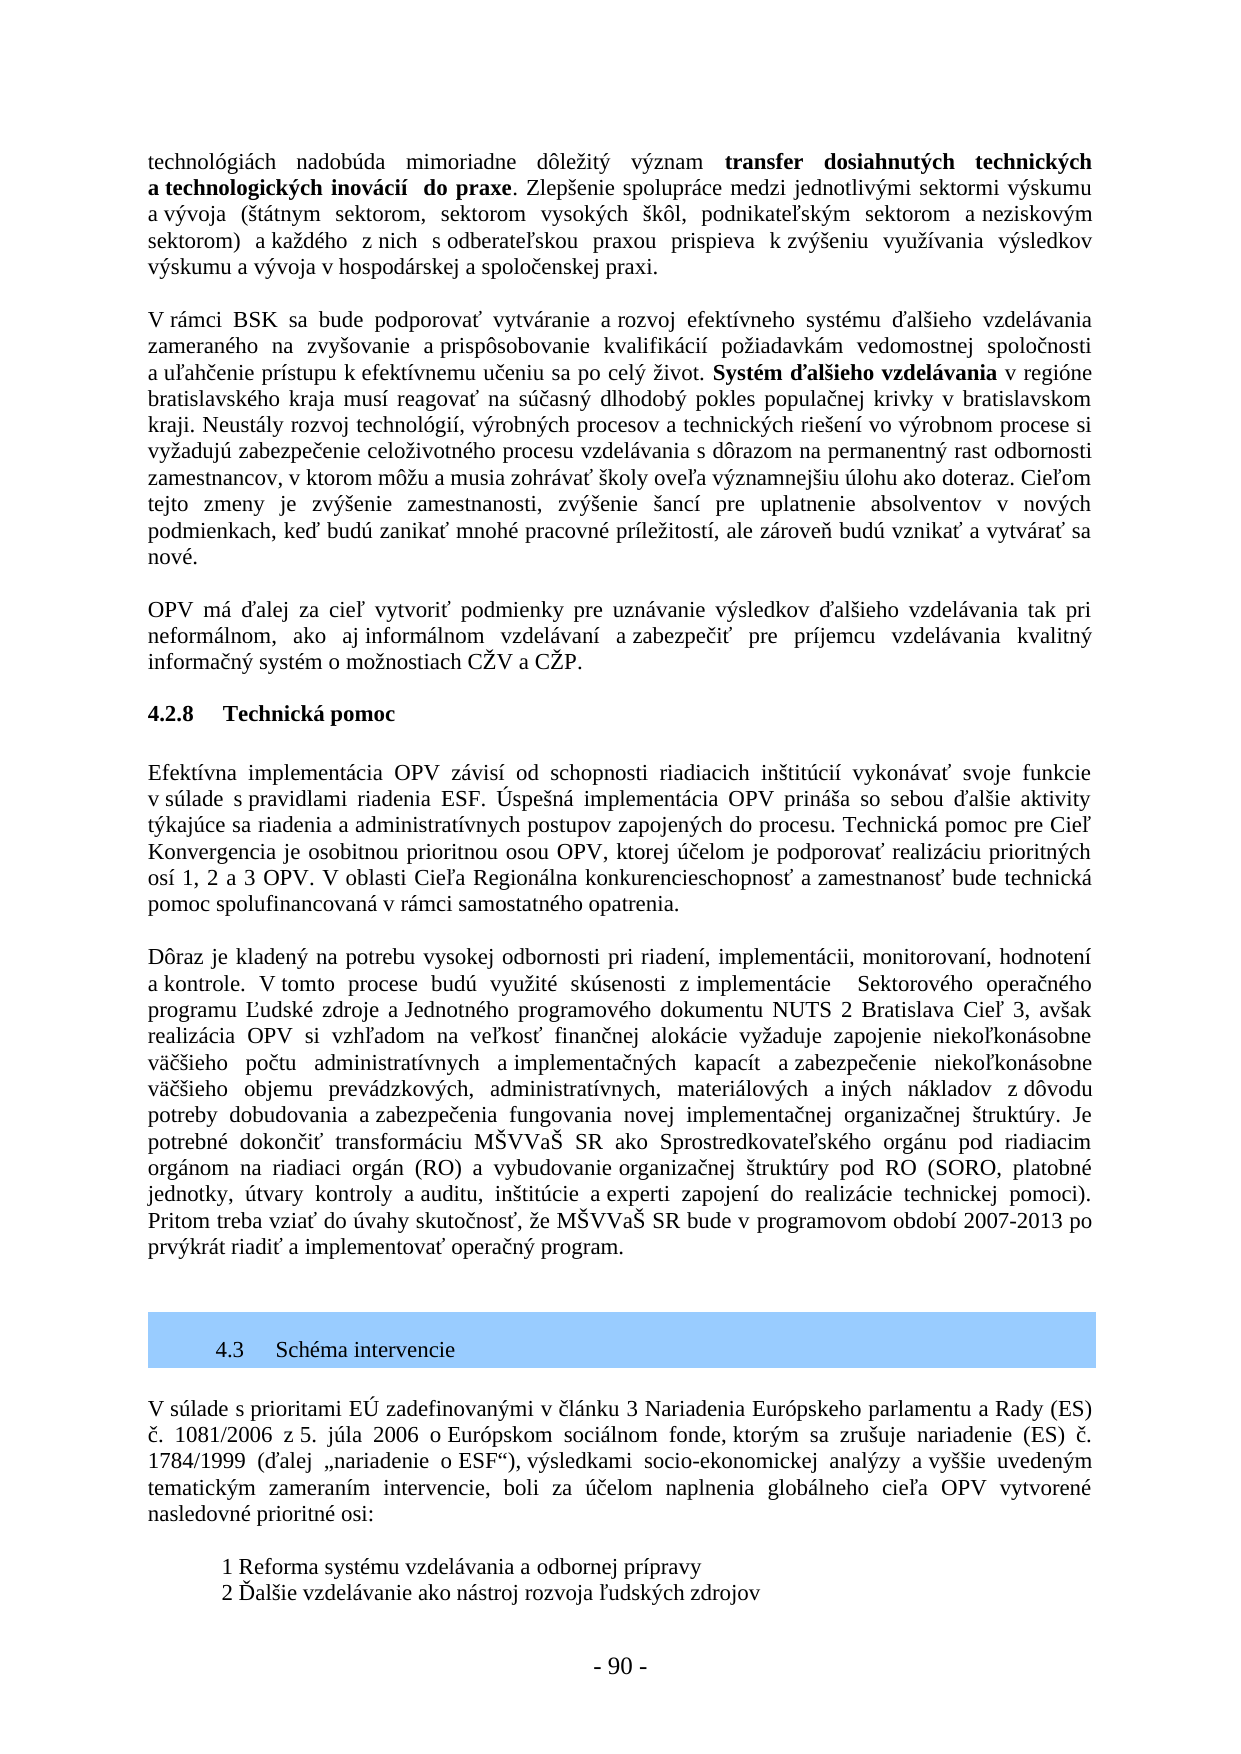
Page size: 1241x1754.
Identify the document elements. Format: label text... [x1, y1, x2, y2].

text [148, 148, 1092, 279]
text Dôraz je kladený na potrebu vysokej odbornosti pri riadení, implementácii, monitorovaní, hodnotení a kontrole. V tomto procese budú využité skúsenosti z implementácie Sektorového operačného programu Ľudské zdroje a Jednotného programového dokumentu NUTS 2 Bratislava Cieľ 3, avšak realizácia OPV si vzhľadom na veľkosť finančnej alokácie vyžaduje zapojenie niekoľkonásobne väčšieho počtu administratívnych a implementačných kapacít a zabezpečenie niekoľkonásobne väčšieho objemu prevádzkových, administratívnych, materiálových a iných nákladov z dôvodu potreby dobudovania a zabezpečenia fungovania novej implementačnej organizačnej štruktúry. Je potrebné dokončiť transformáciu MŠVVaŠ SR ako Sprostredkovateľského orgánu pod riadiacim orgánom na riadiaci orgán (RO) a vybudovanie organizačnej štruktúry pod RO (SORO, platobné jednotky, útvary kontroly a auditu, inštitúcie a experti zapojení do realizácie technickej pomoci). Pritom treba vziať do úvahy skutočnosť, že MŠVVaŠ SR bude v programovom období 2007-2013 po prvýkrát riadiť a implementovať operačný program. [148, 943, 1092, 1259]
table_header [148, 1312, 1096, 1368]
text 2 Ďalšie vzdelávanie ako nástroj rozvoja ľudských zdrojov [185, 1579, 1092, 1606]
text V rámci BSK sa bude podporovať vytváranie a rozvoj efektívneho systému ďalšieho vzdelávania zameraného na zvyšovanie a prispôsobovanie kvalifikácií požiadavkám vedomostnej spoločnosti a uľahčenie prístupu k efektívnemu učeniu sa po celý život. Systém ďalšieho vzdelávania v regióne bratislavského kraja musí reagovať na súčasný dlhodobý pokles populačnej krivky v bratislavskom kraji. Neustály rozvoj technológií, výrobných procesov a technických riešení vo výrobnom procese si vyžadujú zabezpečenie celoživotného procesu vzdelávania s dôrazom na permanentný rast odbornosti zamestnancov, v ktorom môžu a musia zohrávať školy oveľa významnejšiu úlohu ako doteraz. Cieľom tejto zmeny je zvýšenie zamestnanosti, zvýšenie šancí pre uplatnenie absolventov v nových podmienkach, keď budú zanikať mnohé pracovné príležitostí, ale zároveň budú vznikať a vytvárať sa nové. [148, 306, 1092, 569]
text Efektívna implementácia OPV závisí od schopnosti riadiacich inštitúcií vykonávať svoje funkcie v súlade s pravidlami riadenia ESF. Úspešná implementácia OPV prináša so sebou ďalšie aktivity týkajúce sa riadenia a administratívnych postupov zapojených do procesu. Technická pomoc pre Cieľ Konvergencia je osobitnou prioritnou osou OPV, ktorej účelom je podporovať realizáciu prioritných osí 1, 3 OPV. V oblasti Cieľa Regionálna konkurencieschopnosť a zamestnanosť bude technická pomoc spolufinancovaná v rámci samostatného opatrenia. [148, 759, 1092, 917]
subtitle Technická pomoc [148, 700, 1092, 726]
text V súlade s prioritami EÚ zadefinovanými v článku 3 Nariadenia Európskeho parlamentu a Rady (ES) č. 1081/2006 z 5. júla 2006 o Európskom sociálnom fonde, ktorým sa zrušuje nariadenie (ES) č. 1784/1999 (ďalej „nariadenie o ESF“), výsledkami socio-ekonomickej analýzy a vyššie uvedeným tematickým zameraním intervencie, boli za účelom naplnenia globálneho cieľa OPV vytvorené nasledovné prioritné osi: [148, 1395, 1092, 1527]
text OPV má ďalej za cieľ vytvoriť podmienky pre uznávanie výsledkov ďalšieho vzdelávania tak pri neformálnom, ako aj informálnom vzdelávaní a zabezpečiť pre príjemcu vzdelávania kvalitný informačný systém o možnostiach CŽV a CŽP. [148, 596, 1092, 675]
text 1 Reforma systému vzdelávania a odbornej prípravy [185, 1553, 1092, 1579]
